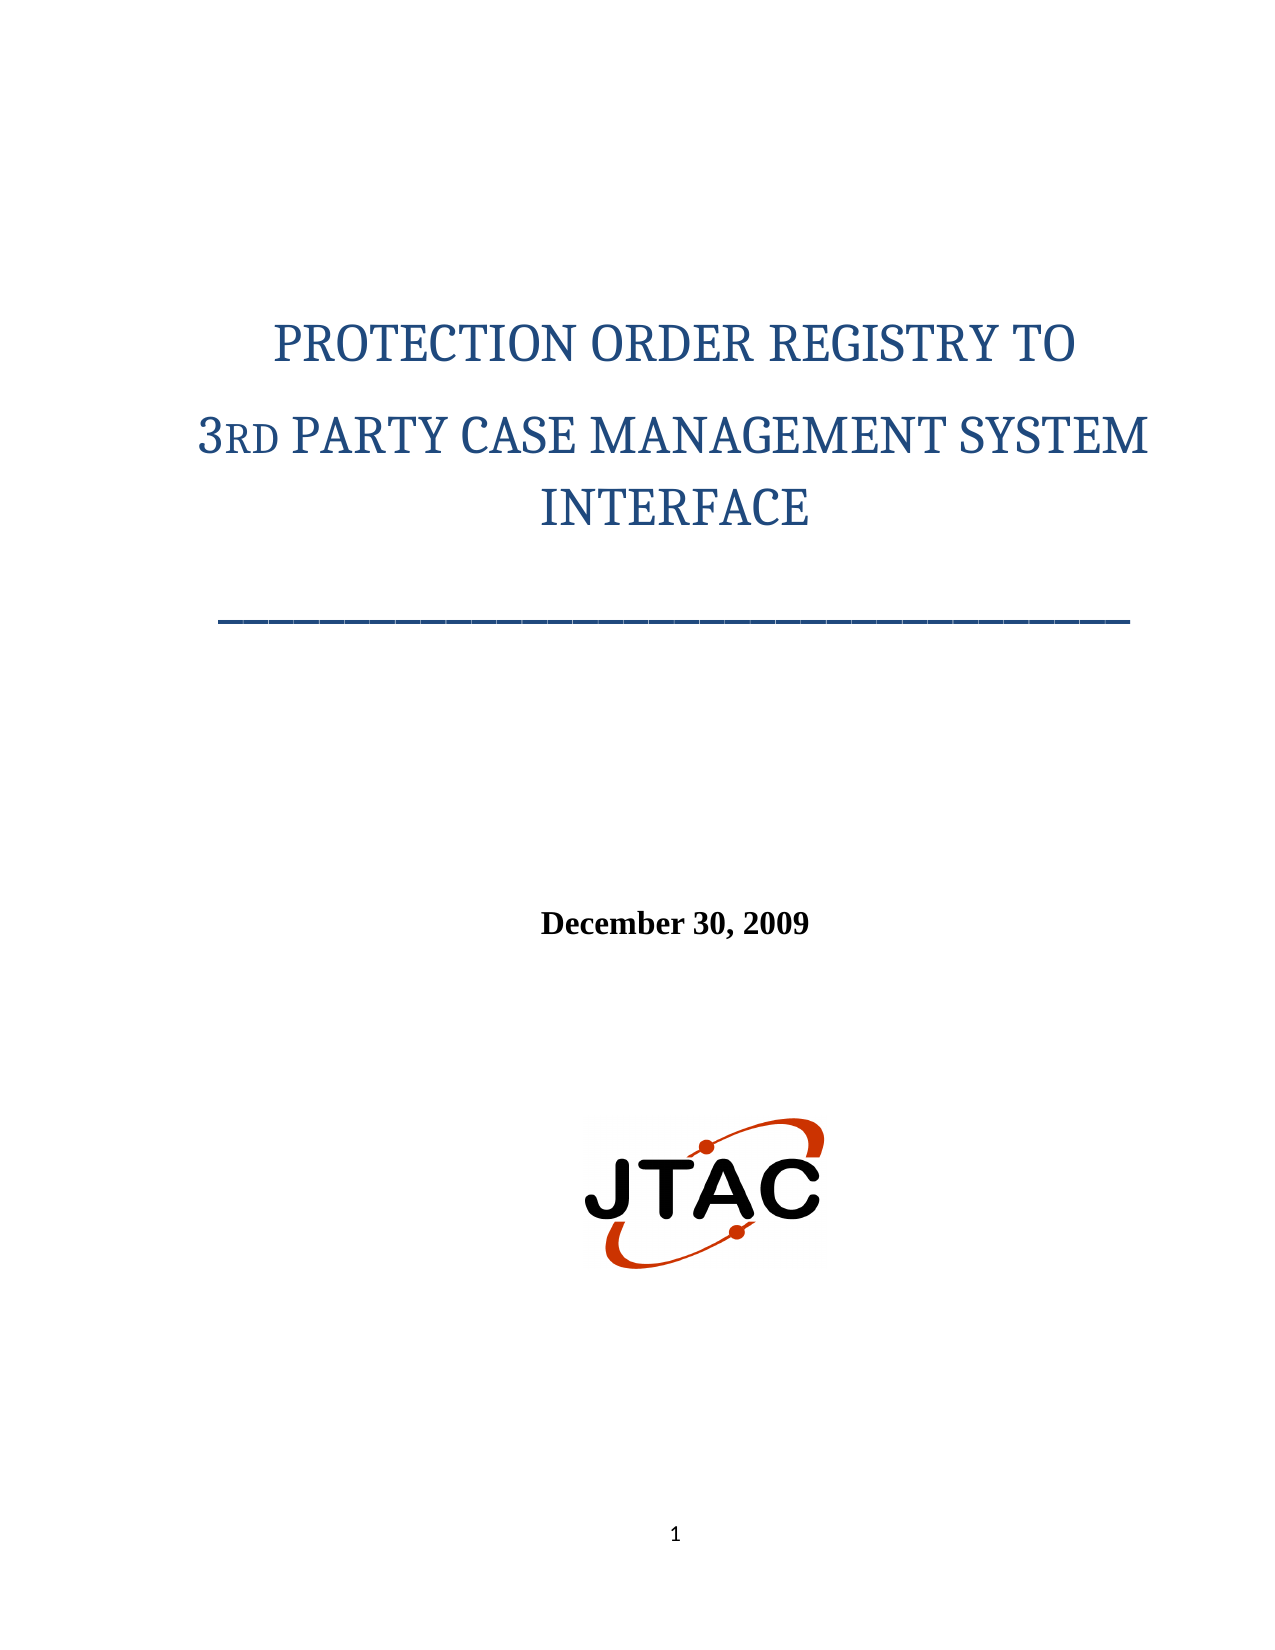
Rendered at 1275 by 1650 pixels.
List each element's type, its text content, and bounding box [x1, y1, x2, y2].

table_header PROTECTION ORDER REGISTRY TO 3rd PARTY CASE MANAGEMENT SYSTEM INTERFACE ____________________________________ December 30, 2009 [150, 128, 1200, 1270]
picture [583, 1115, 827, 1269]
